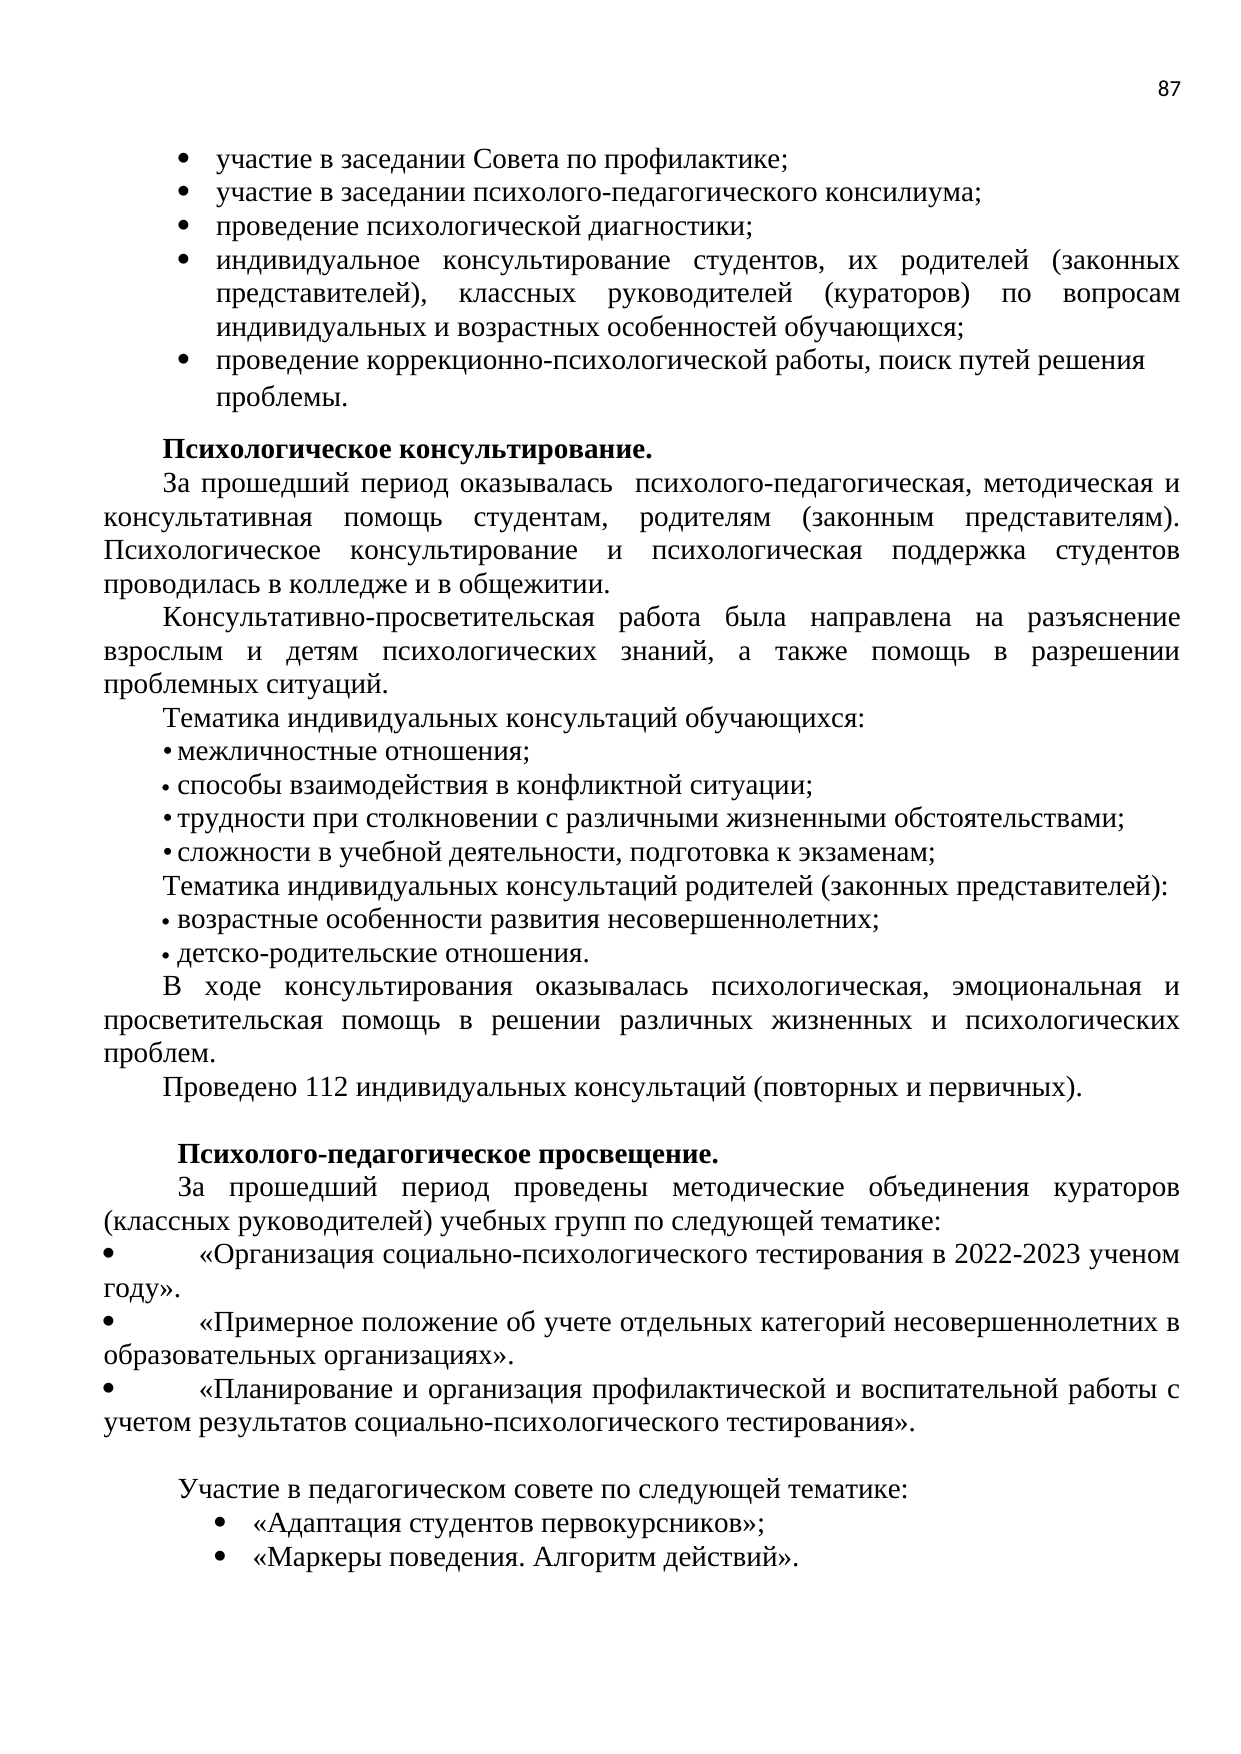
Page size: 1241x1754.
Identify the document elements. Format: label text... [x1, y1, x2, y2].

list индивидуальное консультирование студентов, их родителей (законных представителей), классных руководителей (кураторов) по вопросам индивидуальных и возрастных особенностей обучающихся; [178, 242, 1181, 342]
text Тематика индивидуальных консультаций обучающихся: [103, 700, 1181, 733]
text За прошедший период проведены методические объединения кураторов (классных руководителей) учебных групп по следующей тематике: [103, 1169, 1181, 1237]
list проведение психологической диагностики; [178, 208, 1181, 242]
list детско-родительские отношения. [162, 935, 1181, 968]
text Консультативно-просветительская работа была направлена на разъяснение взрослым и детям психологических знаний, а также помощь в разрешении проблемных ситуаций. [103, 599, 1181, 700]
text За прошедший период оказывалась психолого-педагогическая, методическая и консультативная помощь студентам, родителям (законным представителям). Психологическое консультирование и психологическая поддержка студентов проводилась в колледже и в общежитии. [103, 465, 1181, 599]
text Психологическое консультирование. [103, 432, 1181, 465]
text • межличностные отношения; [103, 733, 1181, 767]
text • трудности при столкновении с различными жизненными обстоятельствами; [103, 801, 1181, 834]
text • сложности в учебной деятельности, подготовка к экзаменам; [103, 834, 1181, 868]
list «Организация социально-психологического тестирования в 2022-2023 ученом году». [103, 1237, 1181, 1304]
list «Маркеры поведения. Алгоритм действий». [215, 1539, 1181, 1572]
text Проведено 112 индивидуальных консультаций (повторных и первичных). [103, 1069, 1181, 1102]
text В ходе консультирования оказывалась психологическая, эмоциональная и просветительская помощь в решении различных жизненных и психологических проблем. [103, 968, 1181, 1069]
list возрастные особенности развития несовершеннолетних; [162, 901, 1181, 935]
text Тематика индивидуальных консультаций родителей (законных представителей): [103, 868, 1181, 901]
list участие в заседании Совета по профилактике; [178, 141, 1181, 174]
list способы взаимодействия в конфликтной ситуации; [162, 767, 1181, 801]
list «Примерное положение об учете отдельных категорий несовершеннолетних в образовательных организациях». [103, 1304, 1181, 1371]
list участие в заседании психолого-педагогического консилиума; [178, 174, 1181, 208]
list проведение коррекционно-психологической работы, поиск путей решения проблемы. [178, 342, 1181, 412]
text Психолого-педагогическое просвещение. [103, 1136, 1181, 1169]
list «Планирование и организация профилактической и воспитательной работы с учетом результатов социально-психологического тестирования». [103, 1371, 1181, 1438]
list «Адаптация студентов первокурсников»; [215, 1505, 1181, 1539]
text Участие в педагогическом совете по следующей тематике: [103, 1472, 1181, 1505]
